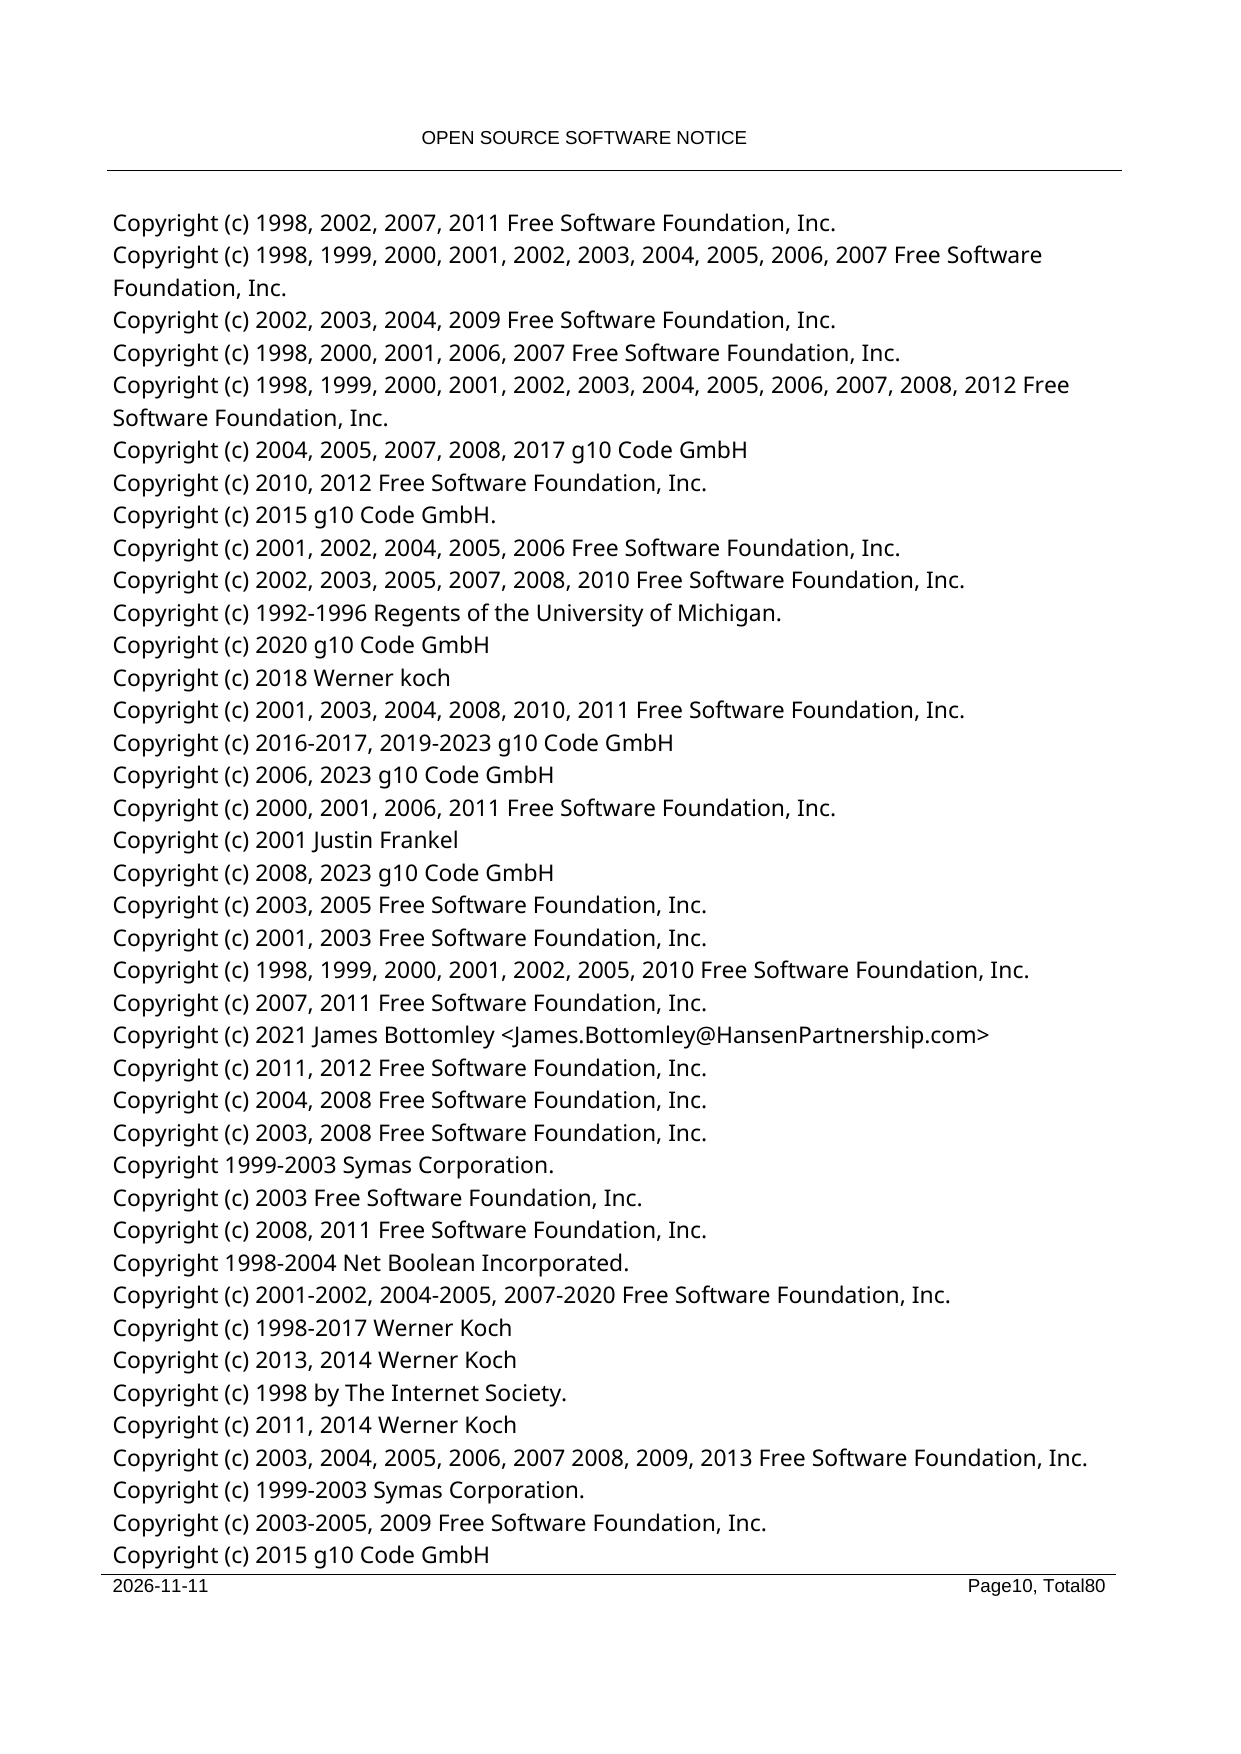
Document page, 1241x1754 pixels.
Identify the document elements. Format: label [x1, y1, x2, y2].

text [112, 206, 1128, 1571]
